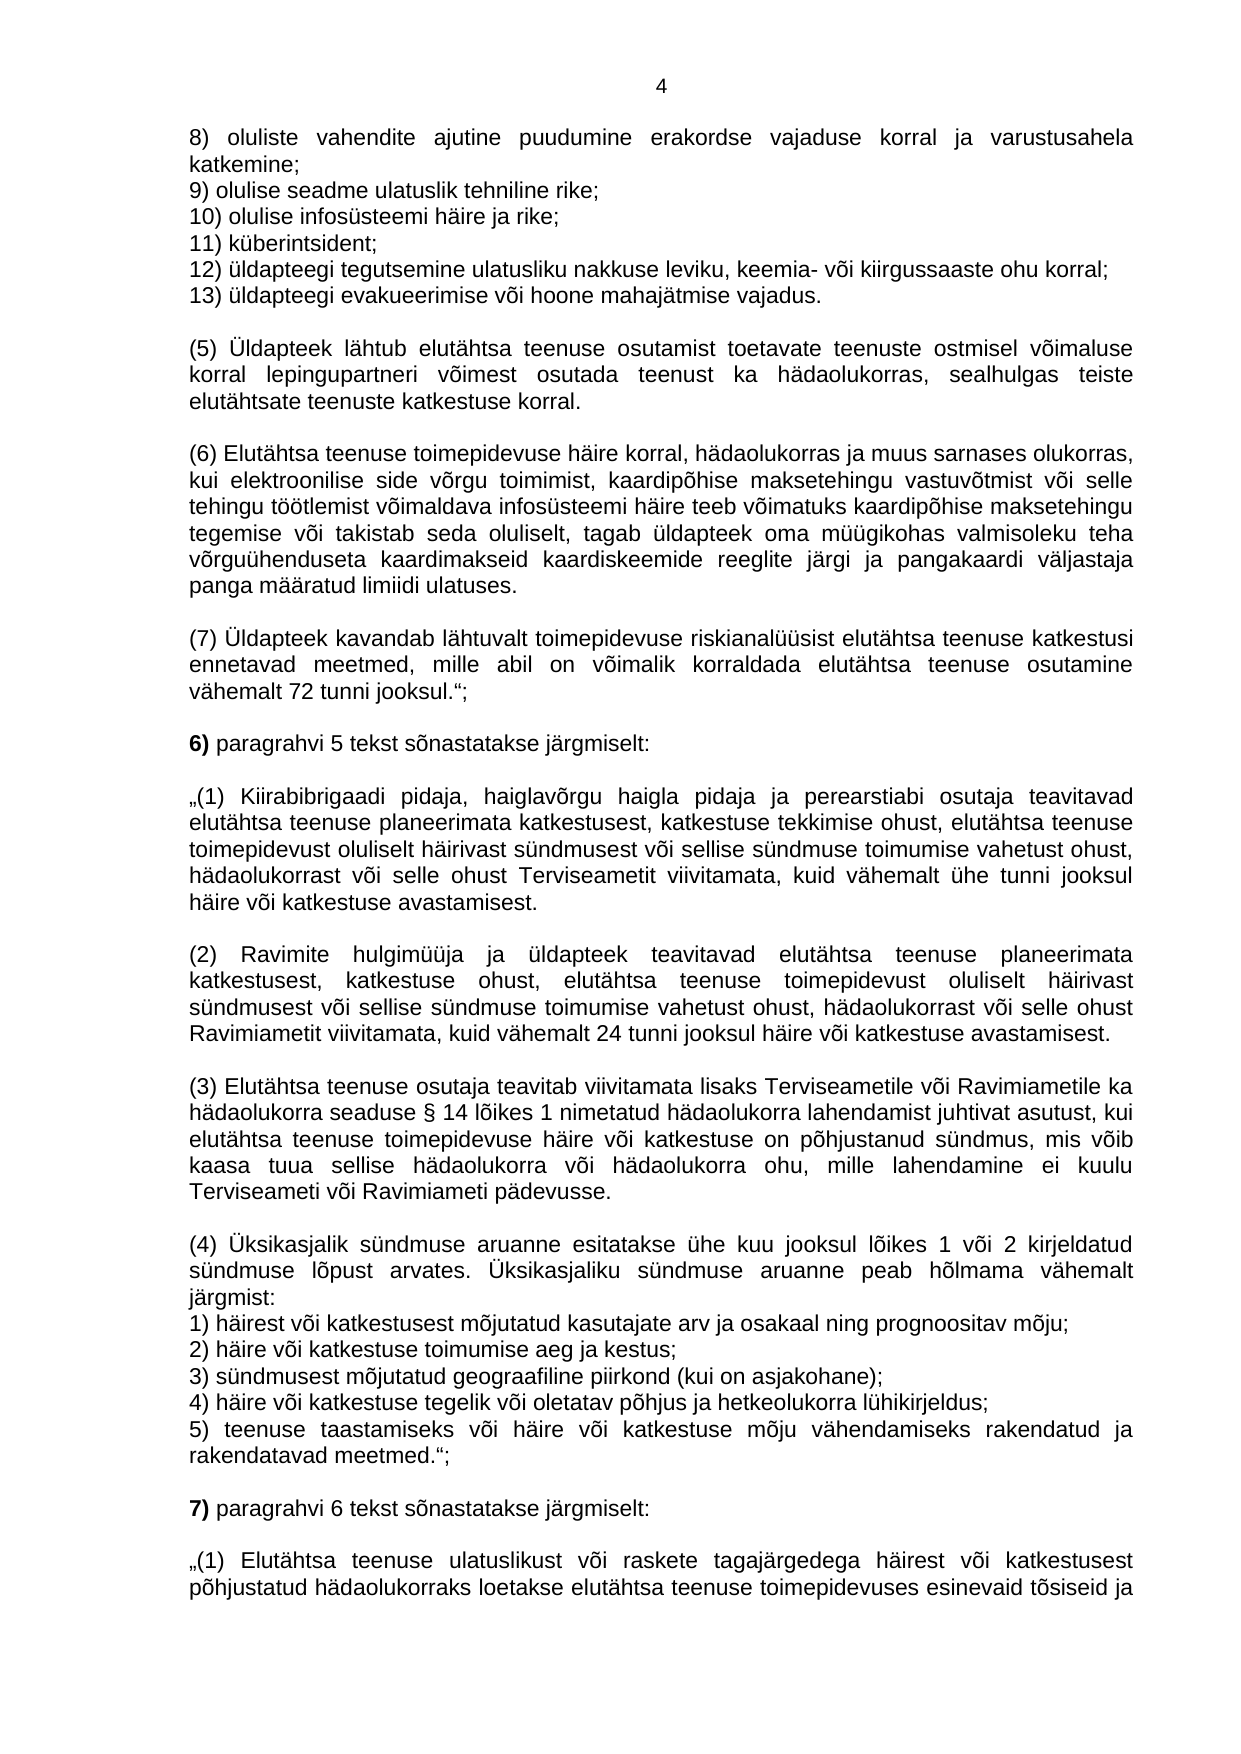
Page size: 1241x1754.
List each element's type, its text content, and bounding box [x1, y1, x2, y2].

text 7) paragrahvi 6 tekst sõnastatakse järgmiselt: [189, 1494, 1134, 1521]
text 1) häirest või katkestusest mõjutatud kasutajate arv ja osakaal ning prognoositav mõju; [189, 1310, 1134, 1336]
text 5) teenuse taastamiseks või häire või katkestuse mõju vähendamiseks rakendatud ja rakendatavad meetmed.“; [189, 1416, 1134, 1468]
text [189, 1547, 1134, 1600]
text (7) Üldapteek kavandab lähtuvalt toimepidevuse riskianalüüsist elutähtsa teenuse katkestusi ennetavad meetmed, mille abil on võimalik korraldada elutähtsa teenuse osutamine vähemalt 72 tunni jooksul.“; [189, 625, 1134, 704]
text 3) sündmusest mõjutatud geograafiline piirkond (kui on asjakohane); [189, 1363, 1134, 1389]
text 4) häire või katkestuse tegelik või oletatav põhjus ja hetkeolukorra lühikirjeldus; [189, 1389, 1134, 1416]
text (3) Elutähtsa teenuse osutaja teavitab viivitamata lisaks Terviseametile või Ravimiametile ka hädaolukorra seaduse § 14 lõikes 1 nimetatud hädaolukorra lahendamist juhtivat asutust, kui elutähtsa teenuse toimepidevuse häire või katkestuse on põhjustanud sündmus, mis võib kaasa tuua sellise hädaolukorra või hädaolukorra ohu, mille lahendamine ei kuulu Terviseameti või Ravimiameti pädevusse. [189, 1073, 1134, 1205]
text 10) olulise infosüsteemi häire ja rike; [189, 203, 1134, 229]
text „(1) Kiirabibrigaadi pidaja, haiglavõrgu haigla pidaja ja perearstiabi osutaja teavitavad elutähtsa teenuse planeerimata katkestusest, katkestuse tekkimise ohust, elutähtsa teenuse toimepidevust oluliselt häirivast sündmusest või sellise sündmuse toimumise vahetust ohust, hädaolukorrast või selle ohust Terviseametit viivitamata, kuid vähemalt ühe tunni jooksul häire või katkestuse avastamisest. [189, 783, 1134, 915]
text (4) Üksikasjalik sündmuse aruanne esitatakse ühe kuu jooksul lõikes 1 või 2 kirjeldatud sündmuse lõpust arvates. Üksikasjaliku sündmuse aruanne peab hõlmama vähemalt järgmist: [189, 1231, 1134, 1310]
text 13) üldapteegi evakueerimise või hoone mahajätmise vajadus. [189, 282, 1134, 309]
text 12) üldapteegi tegutsemine ulatusliku nakkuse leviku, keemia- või kiirgussaaste ohu korral; [189, 256, 1134, 282]
text 8) oluliste vahendite ajutine puudumine erakordse vajaduse korral ja varustusahela katkemine; [189, 124, 1134, 177]
text (6) Elutähtsa teenuse toimepidevuse häire korral, hädaolukorras ja muus sarnases olukorras, kui elektroonilise side võrgu toimimist, kaardipõhise maksetehingu vastuvõtmist või selle tehingu töötlemist võimaldava infosüsteemi häire teeb võimatuks kaardipõhise maksetehingu tegemise või takistab seda oluliselt, tagab üldapteek oma müügikohas valmisoleku teha võrguühenduseta kaardimakseid kaardiskeemide reeglite järgi ja pangakaardi väljastaja panga määratud limiidi ulatuses. [189, 440, 1134, 598]
text 6) paragrahvi 5 tekst sõnastatakse järgmiselt: [189, 730, 1134, 757]
text 9) olulise seadme ulatuslik tehniline rike; [189, 177, 1134, 203]
text 11) küberintsident; [189, 229, 1134, 256]
text (2) Ravimite hulgimüüja ja üldapteek teavitavad elutähtsa teenuse planeerimata katkestusest, katkestuse ohust, elutähtsa teenuse toimepidevust oluliselt häirivast sündmusest või sellise sündmuse toimumise vahetust ohust, hädaolukorrast või selle ohust Ravimiametit viivitamata, kuid vähemalt 24 tunni jooksul häire või katkestuse avastamisest. [189, 941, 1134, 1047]
text 2) häire või katkestuse toimumise aeg ja kestus; [189, 1336, 1134, 1363]
text (5) Üldapteek lähtub elutähtsa teenuse osutamist toetavate teenuste ostmisel võimaluse korral lepingupartneri võimest osutada teenust ka hädaolukorras, sealhulgas teiste elutähtsate teenuste katkestuse korral. [189, 335, 1134, 414]
